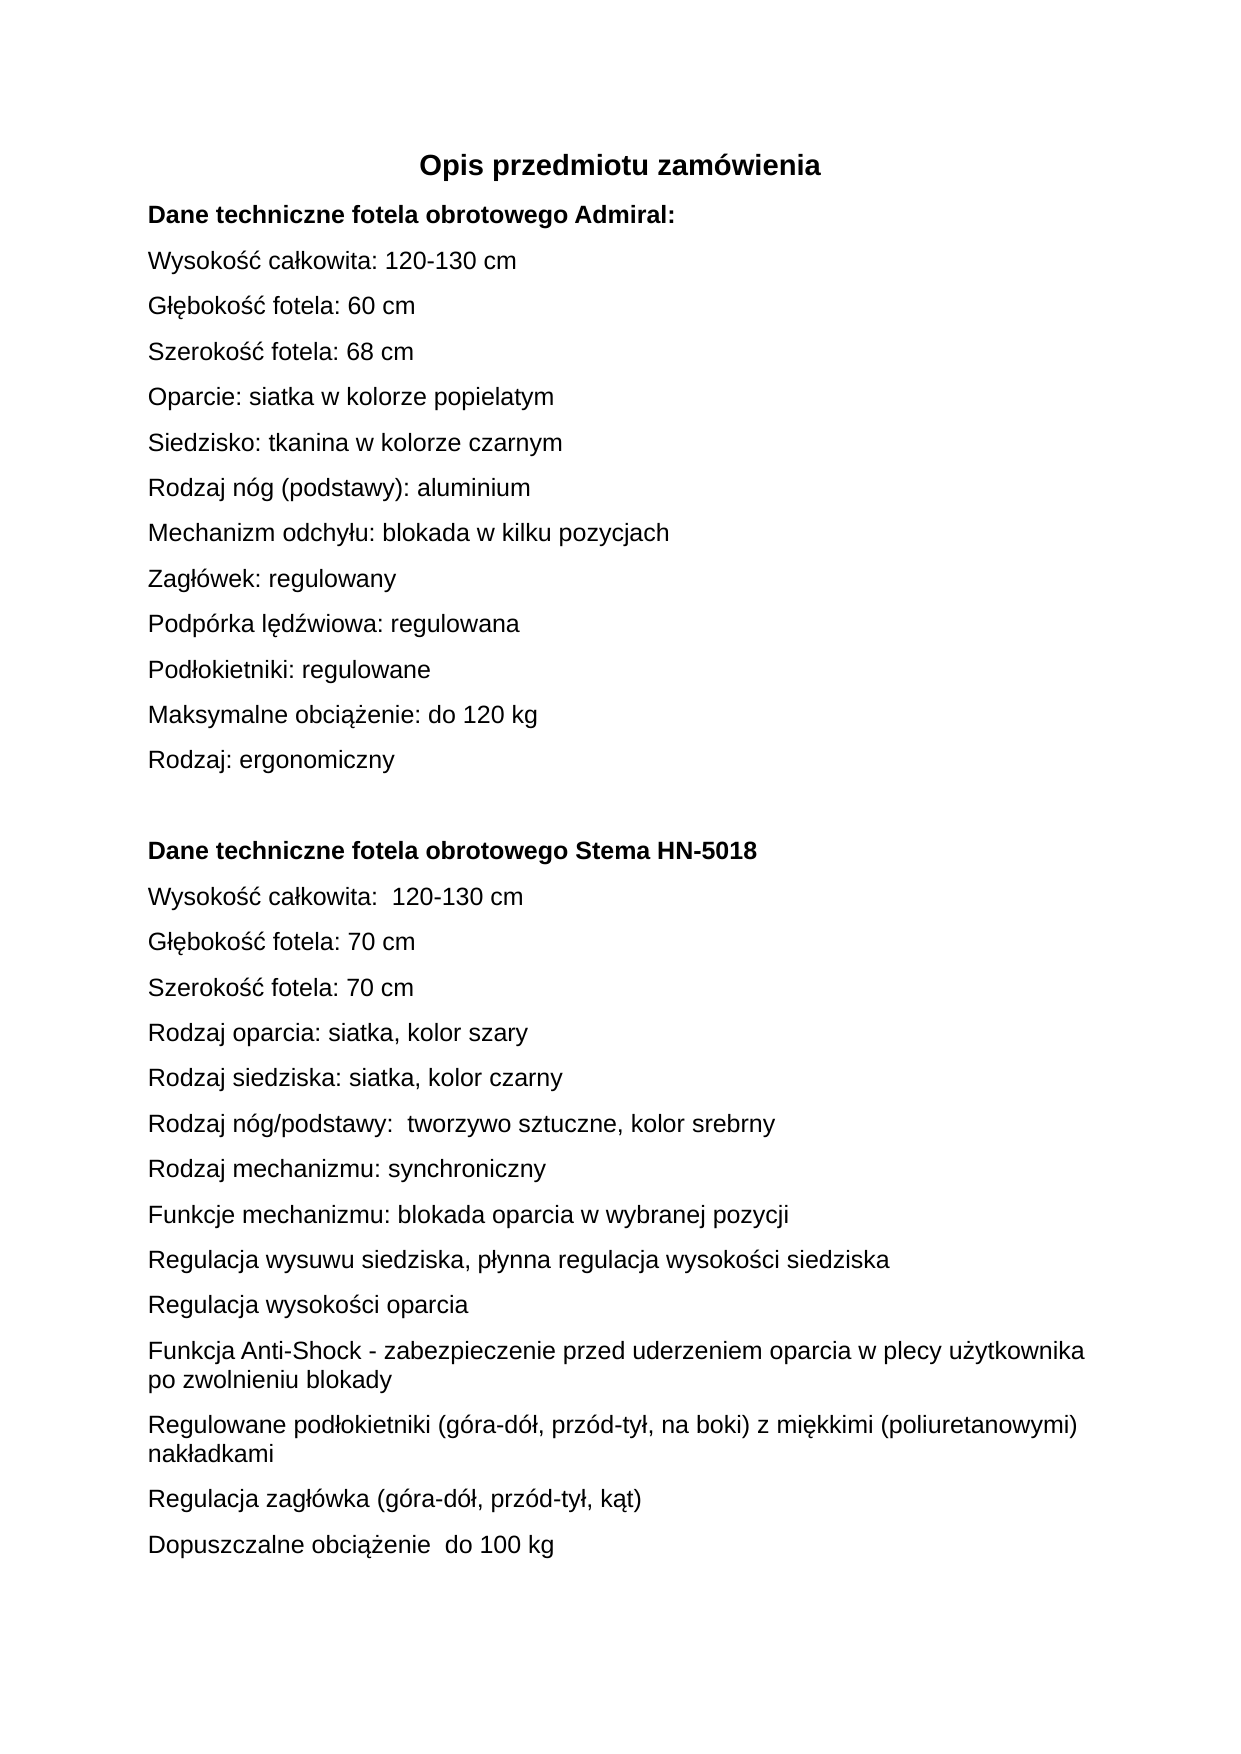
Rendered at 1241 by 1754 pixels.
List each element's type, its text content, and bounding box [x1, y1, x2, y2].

text Opis przedmiotu zamówienia [148, 148, 1093, 181]
text Głębokość fotela: 60 cm [148, 291, 1093, 320]
text Rodzaj mechanizmu: synchroniczny [148, 1154, 1093, 1183]
text Rodzaj siedziska: siatka, kolor czarny [148, 1063, 1093, 1092]
text Mechanizm odchyłu: blokada w kilku pozycjach [148, 518, 1093, 547]
text Funkcje mechanizmu: blokada oparcia w wybranej pozycji [148, 1199, 1093, 1228]
text Rodzaj oparcia: siatka, kolor szary [148, 1018, 1093, 1047]
text Szerokość fotela: 68 cm [148, 337, 1093, 365]
text Rodzaj nóg (podstawy): aluminium [148, 473, 1093, 502]
text Dane techniczne fotela obrotowego Stema HN-5018 [148, 836, 1093, 865]
text Maksymalne obciążenie: do 120 kg [148, 700, 1093, 729]
text Szerokość fotela: 70 cm [148, 972, 1093, 1001]
text Rodzaj nóg/podstawy: tworzywo sztuczne, kolor srebrny [148, 1109, 1093, 1137]
text Zagłówek: regulowany [148, 564, 1093, 592]
text Dane techniczne fotela obrotowego Admiral: [148, 200, 1093, 229]
text Regulacja wysuwu siedziska, płynna regulacja wysokości siedziska [148, 1245, 1093, 1274]
text Regulowane podłokietniki (góra-dół, przód-tył, na boki) z miękkimi (poliuretanowymi) nakładkami [148, 1410, 1093, 1467]
text Regulacja zagłówka (góra-dół, przód-tył, kąt) [148, 1484, 1093, 1513]
text Wysokość całkowita: 120-130 cm [148, 246, 1093, 274]
text Wysokość całkowita: 120-130 cm [148, 882, 1093, 910]
text Dopuszczalne obciążenie do 100 kg [148, 1529, 1093, 1558]
text Siedzisko: tkanina w kolorze czarnym [148, 427, 1093, 456]
text Podpórka lędźwiowa: regulowana [148, 609, 1093, 638]
text Głębokość fotela: 70 cm [148, 927, 1093, 956]
text Funkcja Anti-Shock - zabezpieczenie przed uderzeniem oparcia w plecy użytkownika po zwolnieniu blokady [148, 1336, 1093, 1393]
text Podłokietniki: regulowane [148, 654, 1093, 683]
text Rodzaj: ergonomiczny [148, 745, 1093, 774]
text Oparcie: siatka w kolorze popielatym [148, 382, 1093, 411]
text Regulacja wysokości oparcia [148, 1290, 1093, 1319]
